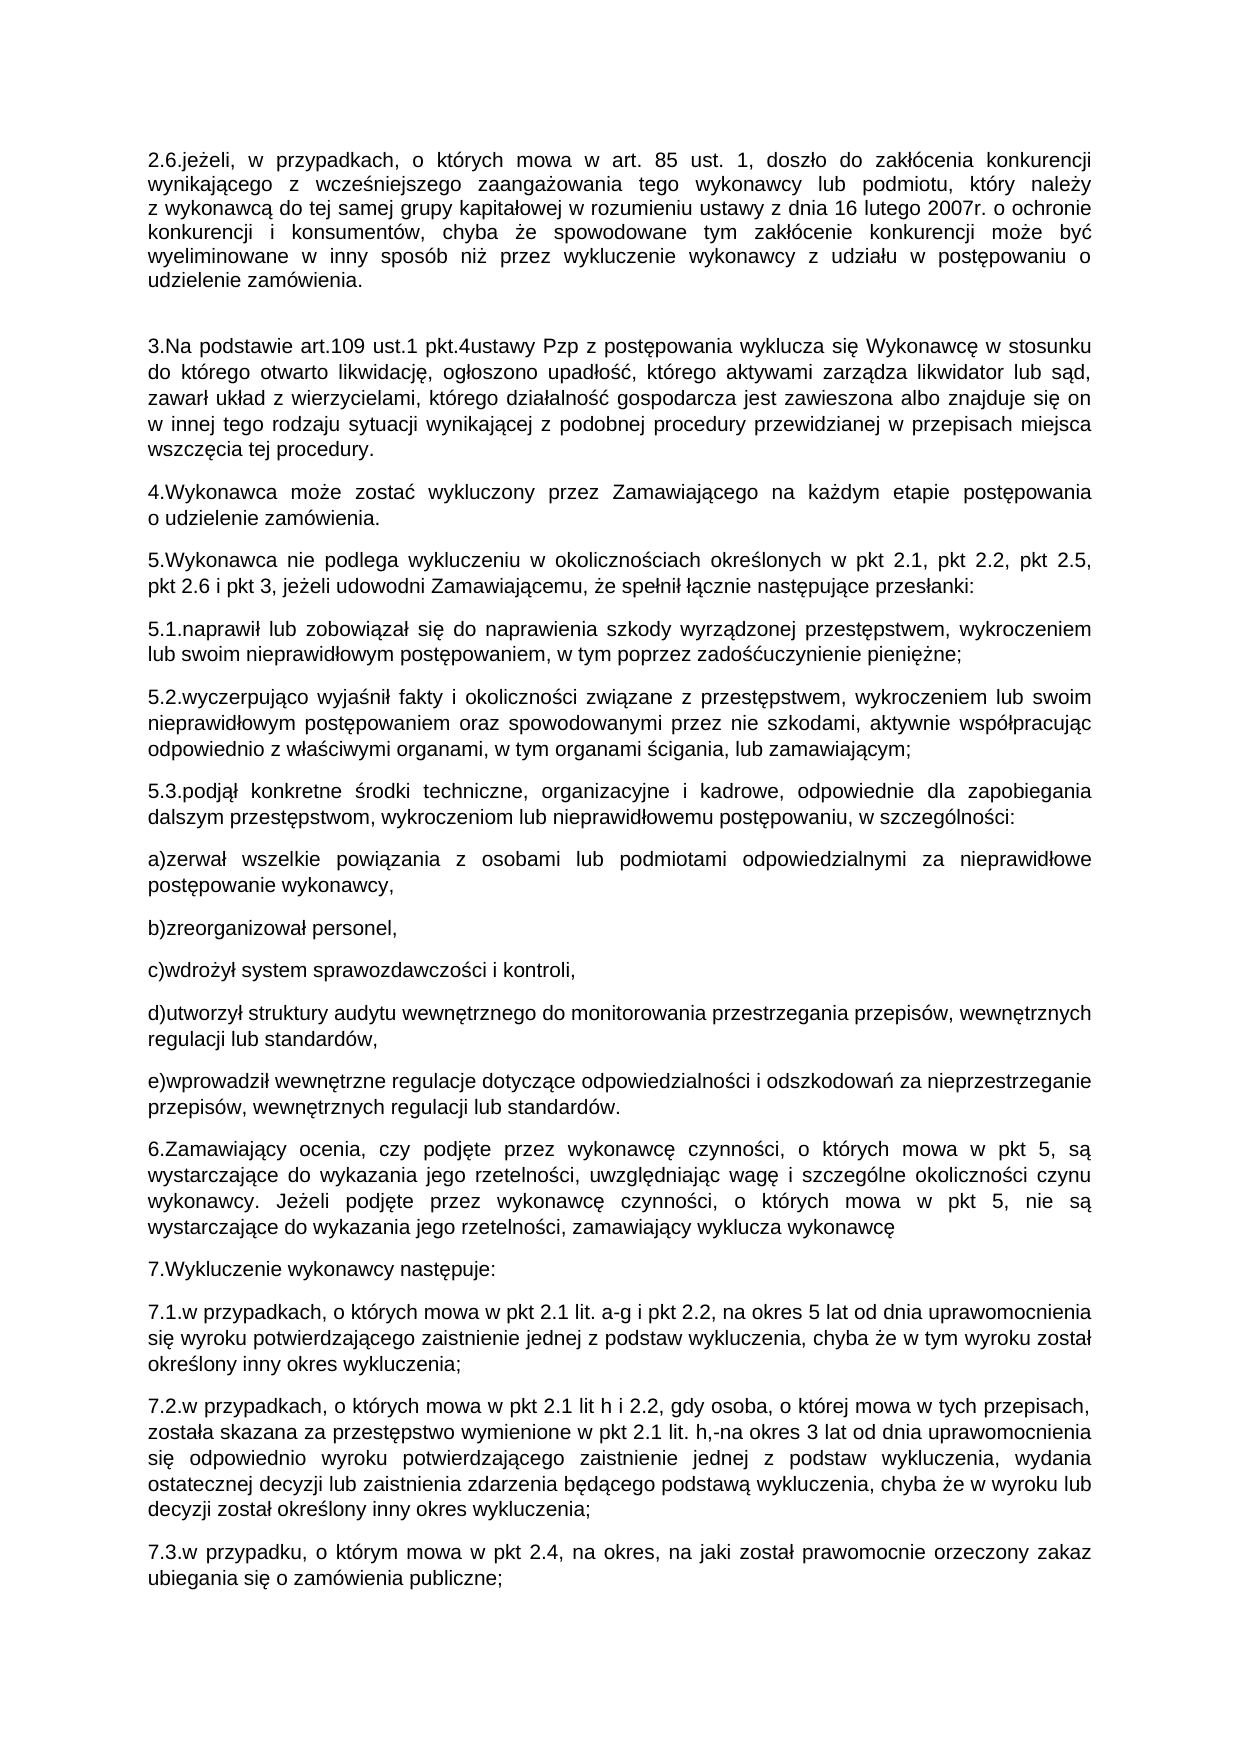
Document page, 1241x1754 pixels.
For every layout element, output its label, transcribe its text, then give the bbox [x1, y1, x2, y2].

text a)zerwał wszelkie powiązania z osobami lub podmiotami odpowiedzialnymi za nieprawidłowe postępowanie wykonawcy, [148, 847, 1093, 897]
text 5.2.wyczerpująco wyjaśnił fakty i okoliczności związane z przestępstwem, wykroczeniem lub swoim nieprawidłowym postępowaniem oraz spowodowanymi przez nie szkodami, aktywnie współpracując odpowiednio z właściwymi organami, w tym organami ścigania, lub zamawiającym; [148, 685, 1093, 760]
text e)wprowadził wewnętrzne regulacje dotyczące odpowiedzialności i odszkodowań za nieprzestrzeganie przepisów, wewnętrznych regulacji lub standardów. [148, 1069, 1093, 1119]
text 7.2.w przypadkach, o których mowa w pkt 2.1 lit h i 2.2, gdy osoba, o której mowa w tych przepisach, została skazana za przestępstwo wymienione w pkt 2.1 lit. h,-na okres 3 lat od dnia uprawomocnienia się odpowiednio wyroku potwierdzającego zaistnienie jednej z podstaw wykluczenia, wydania ostatecznej decyzji lub zaistnienia zdarzenia będącego podstawą wykluczenia, chyba że w wyroku lub decyzji został określony inny okres wykluczenia; [148, 1394, 1093, 1521]
text 4.Wykonawca może zostać wykluczony przez Zamawiającego na każdym etapie postępowania o udzielenie zamówienia. [148, 480, 1093, 529]
text d)utworzył struktury audytu wewnętrznego do monitorowania przestrzegania przepisów, wewnętrznych regulacji lub standardów, [148, 1001, 1093, 1050]
text 2.6.jeżeli, w przypadkach, o których mowa w art. 85 ust. 1, doszło do zakłócenia konkurencji wynikającego z wcześniejszego zaangażowania tego wykonawcy lub podmiotu, który należy z wykonawcą do tej samej grupy kapitałowej w rozumieniu ustawy z dnia 16 lutego 2007r. o ochronie konkurencji i konsumentów, chyba że spowodowane tym zakłócenie konkurencji może być wyeliminowane w inny sposób niż przez wykluczenie wykonawcy z udziału w postępowaniu o udzielenie zamówienia. [148, 148, 1093, 291]
text 5.Wykonawca nie podlega wykluczeniu w okolicznościach określonych w pkt 2.1, pkt 2.2, pkt 2.5, pkt 2.6 i pkt 3, jeżeli udowodni Zamawiającemu, że spełnił łącznie następujące przesłanki: [148, 548, 1093, 598]
text 7.Wykluczenie wykonawcy następuje: [148, 1257, 1093, 1281]
text c)wdrożył system sprawozdawczości i kontroli, [148, 958, 1093, 982]
text b)zreorganizował personel, [148, 916, 1093, 939]
text 5.3.podjął konkretne środki techniczne, organizacyjne i kadrowe, odpowiednie dla zapobiegania dalszym przestępstwom, wykroczeniom lub nieprawidłowemu postępowaniu, w szczególności: [148, 779, 1093, 829]
text 7.1.w przypadkach, o których mowa w pkt 2.1 lit. a-g i pkt 2.2, na okres 5 lat od dnia uprawomocnienia się wyroku potwierdzającego zaistnienie jednej z podstaw wykluczenia, chyba że w tym wyroku został określony inny okres wykluczenia; [148, 1300, 1093, 1375]
text 7.3.w przypadku, o którym mowa w pkt 2.4, na okres, na jaki został prawomocnie orzeczony zakaz ubiegania się o zamówienia publiczne; [148, 1540, 1093, 1589]
text 6.Zamawiający ocenia, czy podjęte przez wykonawcę czynności, o których mowa w pkt 5, są wystarczające do wykazania jego rzetelności, uwzględniając wagę i szczególne okoliczności czynu wykonawcy. Jeżeli podjęte przez wykonawcę czynności, o których mowa w pkt 5, nie są wystarczające do wykazania jego rzetelności, zamawiający wyklucza wykonawcę [148, 1137, 1093, 1239]
text 3.Na podstawie art.109 ust.1 pkt.4ustawy Pzp z postępowania wyklucza się Wykonawcę w stosunku do którego otwarto likwidację, ogłoszono upadłość, którego aktywami zarządza likwidator lub sąd, zawarł układ z wierzycielami, którego działalność gospodarcza jest zawieszona albo znajduje się on w innej tego rodzaju sytuacji wynikającej z podobnej procedury przewidzianej w przepisach miejsca wszczęcia tej procedury. [148, 334, 1093, 461]
text 5.1.naprawił lub zobowiązał się do naprawienia szkody wyrządzonej przestępstwem, wykroczeniem lub swoim nieprawidłowym postępowaniem, w tym poprzez zadośćuczynienie pieniężne; [148, 616, 1093, 666]
